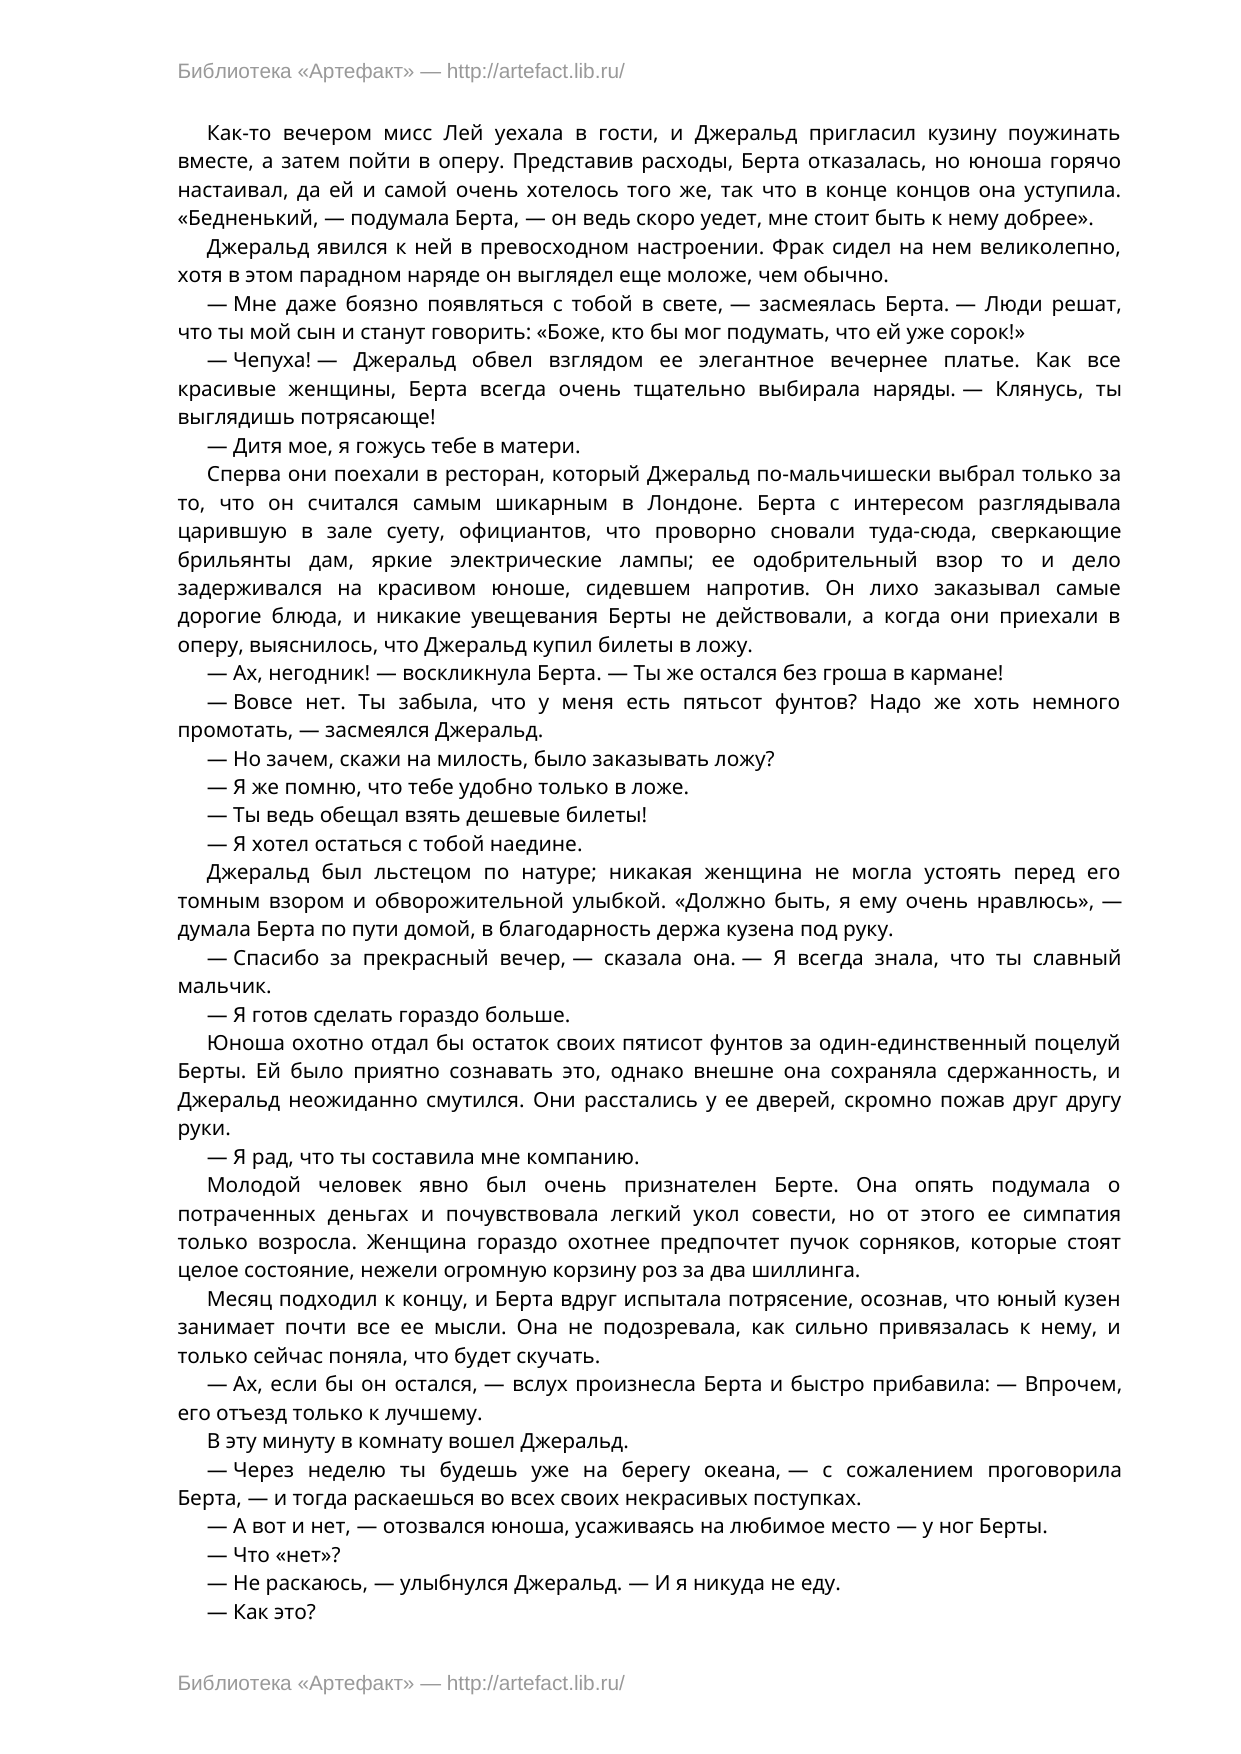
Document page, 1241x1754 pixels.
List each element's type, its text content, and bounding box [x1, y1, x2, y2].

text — Спасибо за прекрасный вечер, — сказала она. — Я всегда знала, что ты славный мальчик. [177, 943, 1122, 1000]
text Как-то вечером мисс Лей уехала в гости, и Джеральд пригласил кузину поужинать вместе, а затем пойти в оперу. Представив расходы, Берта отказалась, но юноша горячо настаивал, да ей и самой очень хотелось того же, так что в конце концов она уступила. «Бедненький, — подумала Берта, — он ведь скоро уедет, мне стоит быть к нему добрее». [177, 118, 1122, 232]
text Молодой человек явно был очень признателен Берте. Она опять подумала о потраченных деньгах и почувствовала легкий укол совести, но от этого ее симпатия только возросла. Женщина гораздо охотнее предпочтет пучок сорняков, которые стоят целое состояние, нежели огромную корзину роз за два шиллинга. [177, 1170, 1122, 1284]
text — Вовсе нет. Ты забыла, что у меня есть пятьсот фунтов? Надо же хоть немного промотать, — засмеялся Джеральд. [177, 687, 1122, 744]
text Месяц подходил к концу, и Берта вдруг испытала потрясение, осознав, что юный кузен занимает почти все ее мысли. Она не подозревала, как сильно привязалась к нему, и только сейчас поняла, что будет скучать. [177, 1284, 1122, 1369]
text — Ах, негодник! — воскликнула Берта. — Ты же остался без гроша в кармане! [177, 658, 1122, 687]
text — Не раскаюсь, — улыбнулся Джеральд. — И я никуда не еду. [177, 1568, 1122, 1597]
text — Мне даже боязно появляться с тобой в свете, — засмеялась Берта. — Люди решат, что ты мой сын и станут говорить: «Боже, кто бы мог подумать, что ей уже сорок!» [177, 289, 1122, 346]
text В эту минуту в комнату вошел Джеральд. [177, 1426, 1122, 1455]
text — Ах, если бы он остался, — вслух произнесла Берта и быстро прибавила: — Впрочем, его отъезд только к лучшему. [177, 1369, 1122, 1426]
text Джеральд был льстецом по натуре; никакая женщина не могла устоять перед его томным взором и обворожительной улыбкой. «Должно быть, я ему очень нравлюсь», — думала Берта по пути домой, в благодарность держа кузена под руку. [177, 857, 1122, 943]
text — Ты ведь обещал взять дешевые билеты! [177, 801, 1122, 829]
text Джеральд явился к ней в превосходном настроении. Фрак сидел на нем великолепно, хотя в этом парадном наряде он выглядел еще моложе, чем обычно. [177, 232, 1122, 289]
text — Чепуха! — Джеральд обвел взглядом ее элегантное вечернее платье. Как все красивые женщины, Берта всегда очень тщательно выбирала наряды. — Клянусь, ты выглядишь потрясающе! [177, 346, 1122, 431]
text — Через неделю ты будешь уже на берегу океана, — с сожалением проговорила Берта, — и тогда раскаешься во всех своих некрасивых поступках. [177, 1455, 1122, 1512]
text — А вот и нет, — отозвался юноша, усаживаясь на любимое место — у ног Берты. [177, 1512, 1122, 1540]
text — Я же помню, что тебе удобно только в ложе. [177, 772, 1122, 801]
text — Как это? [177, 1597, 1122, 1625]
text — Я хотел остаться с тобой наедине. [177, 829, 1122, 857]
text — Что «нет»? [177, 1540, 1122, 1568]
text Юноша охотно отдал бы остаток своих пятисот фунтов за один-единственный поцелуй Берты. Ей было приятно сознавать это, однако внешне она сохраняла сдержанность, и Джеральд неожиданно смутился. Они расстались у ее дверей, скромно пожав друг другу руки. [177, 1028, 1122, 1142]
text — Я рад, что ты составила мне компанию. [177, 1142, 1122, 1170]
text — Но зачем, скажи на милость, было заказывать ложу? [177, 744, 1122, 772]
text — Дитя мое, я гожусь тебе в матери. [177, 431, 1122, 459]
text Сперва они поехали в ресторан, который Джеральд по-мальчишески выбрал только за то, что он считался самым шикарным в Лондоне. Берта с интересом разглядывала царившую в зале суету, официантов, что проворно сновали туда-сюда, сверкающие брильянты дам, яркие электрические лампы; ее одобрительный взор то и дело задерживался на красивом юноше, сидевшем напротив. Он лихо заказывал самые дорогие блюда, и никакие увещевания Берты не действовали, а когда они приехали в оперу, выяснилось, что Джеральд купил билеты в ложу. [177, 459, 1122, 658]
text — Я готов сделать гораздо больше. [177, 1000, 1122, 1028]
